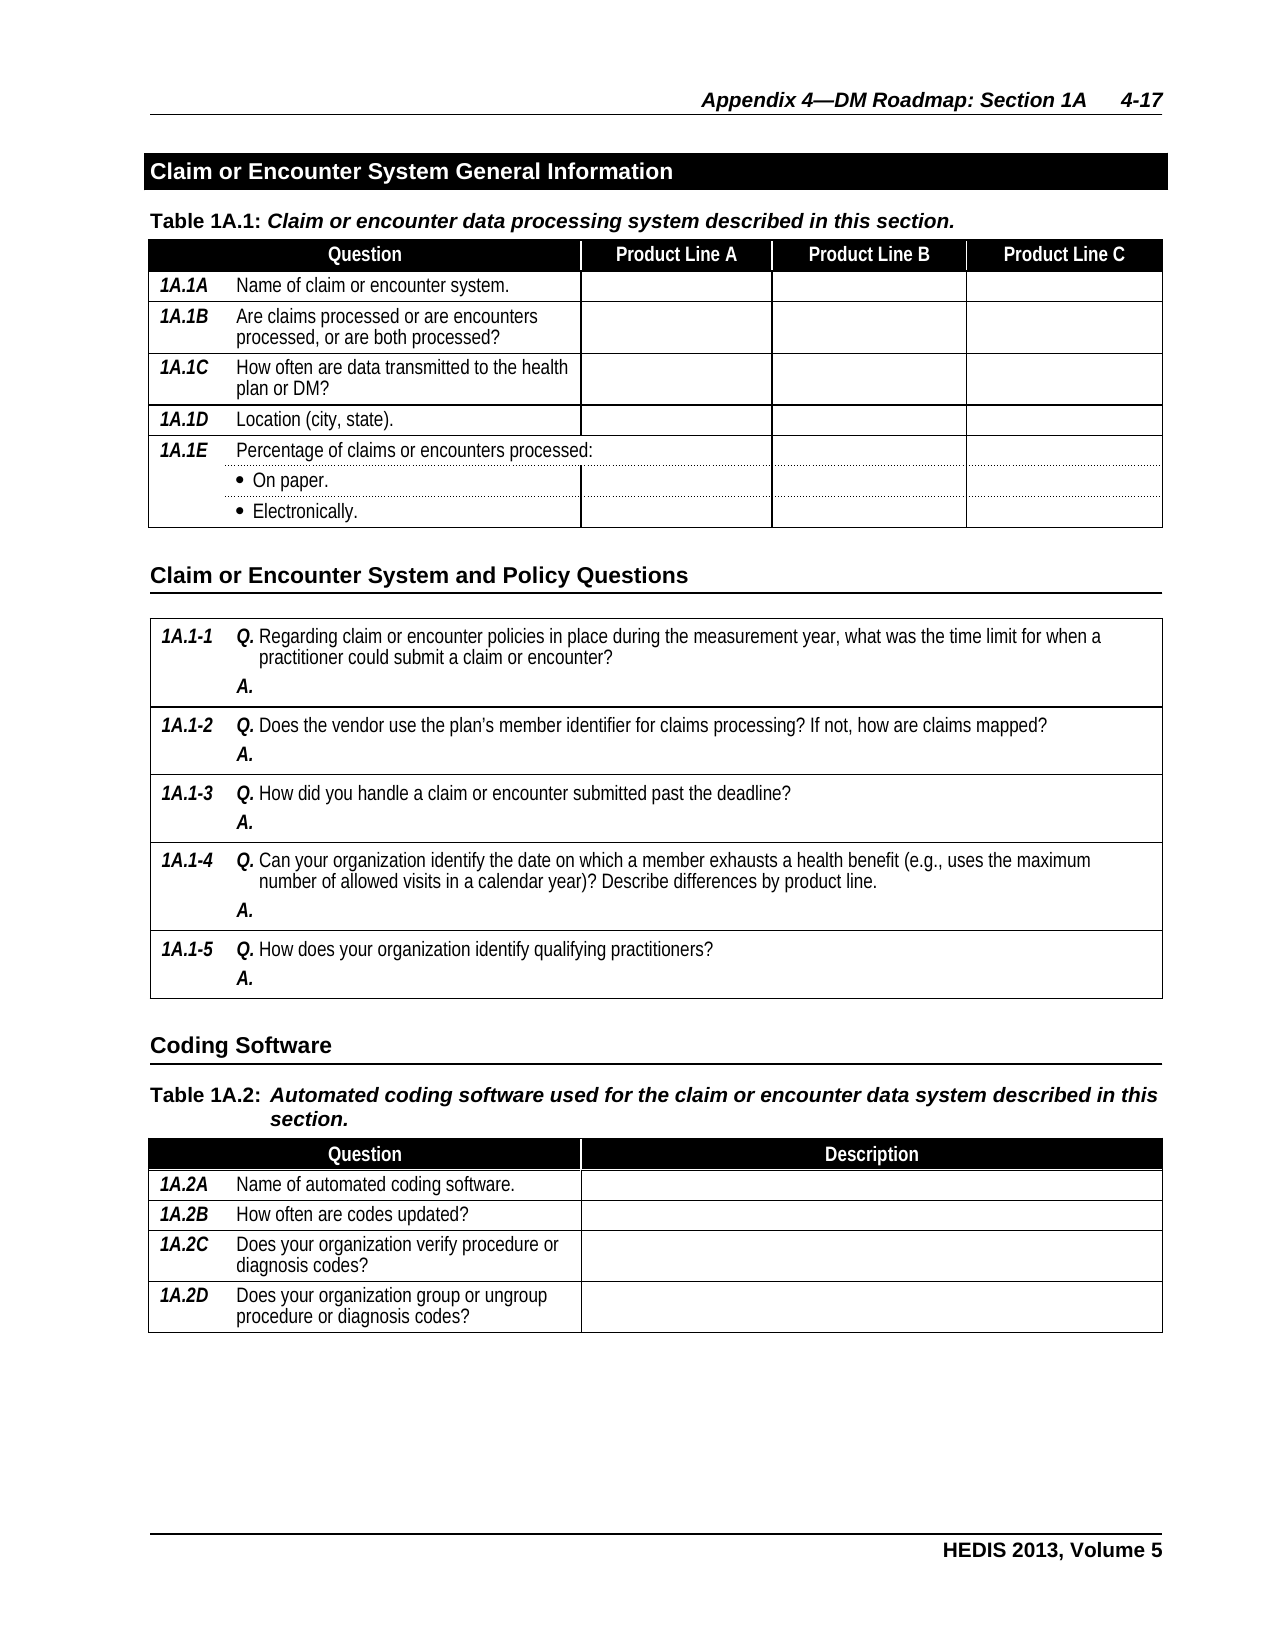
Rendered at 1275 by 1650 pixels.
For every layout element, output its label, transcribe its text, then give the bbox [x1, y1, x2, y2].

text Table 1A.2: Automated coding software used for the claim or encounter data system described in this section. [150, 1083, 1162, 1131]
table_header Question [149, 1139, 580, 1169]
table_cell [582, 465, 771, 496]
table_cell [582, 1171, 1162, 1200]
text Coding Software [150, 1032, 1162, 1063]
table_cell [773, 496, 966, 527]
table_cell Does your organization verify procedure or diagnosis codes? [225, 1231, 581, 1281]
table_cell [582, 1231, 1162, 1281]
table_cell [967, 436, 1162, 465]
table_cell [582, 302, 771, 352]
table_cell Q. How did you handle a claim or encounter submitted past the deadline? A. [225, 775, 1162, 842]
table_cell How often are data transmitted to the health plan or DM? [225, 354, 580, 404]
table_cell [582, 406, 771, 435]
table_cell [582, 272, 771, 301]
table_cell [582, 354, 771, 404]
table_cell [967, 272, 1162, 301]
table_header Description [582, 1139, 1162, 1169]
table_cell Q. Can your organization identify the date on which a member exhausts a health benefit (e.g., uses the maximum number of allowed visits in a calendar year)? Describe differences by product line. A. [225, 843, 1162, 930]
table_cell [967, 302, 1162, 352]
table_cell On paper. [225, 465, 580, 496]
table_cell [967, 496, 1162, 527]
table_cell Location (city, state). [225, 406, 580, 435]
table_cell [773, 272, 966, 301]
table_header Product Line C [967, 241, 1162, 270]
table_cell 1A.1-3 [151, 775, 225, 842]
table_cell [967, 406, 1162, 435]
table_cell [773, 436, 966, 465]
table_cell 1A.2C [149, 1231, 225, 1281]
table_cell 1A.1B [149, 302, 225, 352]
table_cell [773, 302, 966, 352]
table_cell Name of claim or encounter system. [225, 272, 580, 301]
table_cell 1A.2B [149, 1201, 225, 1230]
table_cell [773, 354, 966, 404]
table_cell 1A.2A [149, 1171, 225, 1200]
table_cell 1A.1-2 [151, 708, 225, 774]
table_cell 1A.1A [149, 272, 225, 301]
table_cell 1A.1C [149, 354, 225, 404]
table_cell 1A.2D [149, 1282, 225, 1332]
table_header Product Line A [582, 241, 771, 270]
table_cell [582, 496, 771, 527]
table_cell 1A.1-4 [151, 843, 225, 930]
table_cell Name of automated coding software. [225, 1171, 581, 1200]
table_cell Are claims processed or are encounters processed, or are both processed? [225, 302, 580, 352]
table_cell [967, 465, 1162, 496]
table_cell [582, 1282, 1162, 1332]
table_header Q. Regarding claim or encounter policies in place during the measurement year, what was the time limit for when a practitioner could submit a claim or encounter? A. [225, 619, 1162, 706]
table_cell 1A.1-5 [151, 931, 225, 998]
table_cell How often are codes updated? [225, 1201, 581, 1230]
table_cell Percentage of claims or encounters processed: [225, 436, 771, 465]
table_cell [773, 406, 966, 435]
table_cell 1A.1D [149, 406, 225, 435]
text Table 1A.1: Claim or encounter data processing system described in this section. [150, 209, 1162, 233]
table_cell 1A.1E [149, 436, 225, 527]
text Claim or Encounter System and Policy Questions [150, 562, 1162, 592]
table_header 1A.1-1 [151, 619, 225, 706]
table_cell [582, 1201, 1162, 1230]
table_cell Electronically. [225, 496, 580, 527]
text Claim or Encounter System General Information [146, 154, 1167, 189]
table_cell Does your organization group or ungroup procedure or diagnosis codes? [225, 1282, 581, 1332]
table_cell Q. How does your organization identify qualifying practitioners? A. [225, 931, 1162, 998]
table_cell Q. Does the vendor use the plan’s member identifier for claims processing? If not, how are claims mapped? A. [225, 708, 1162, 774]
table_header Product Line B [773, 241, 966, 270]
table_header Question [149, 241, 580, 270]
table_cell [967, 354, 1162, 404]
table_cell [773, 465, 966, 496]
